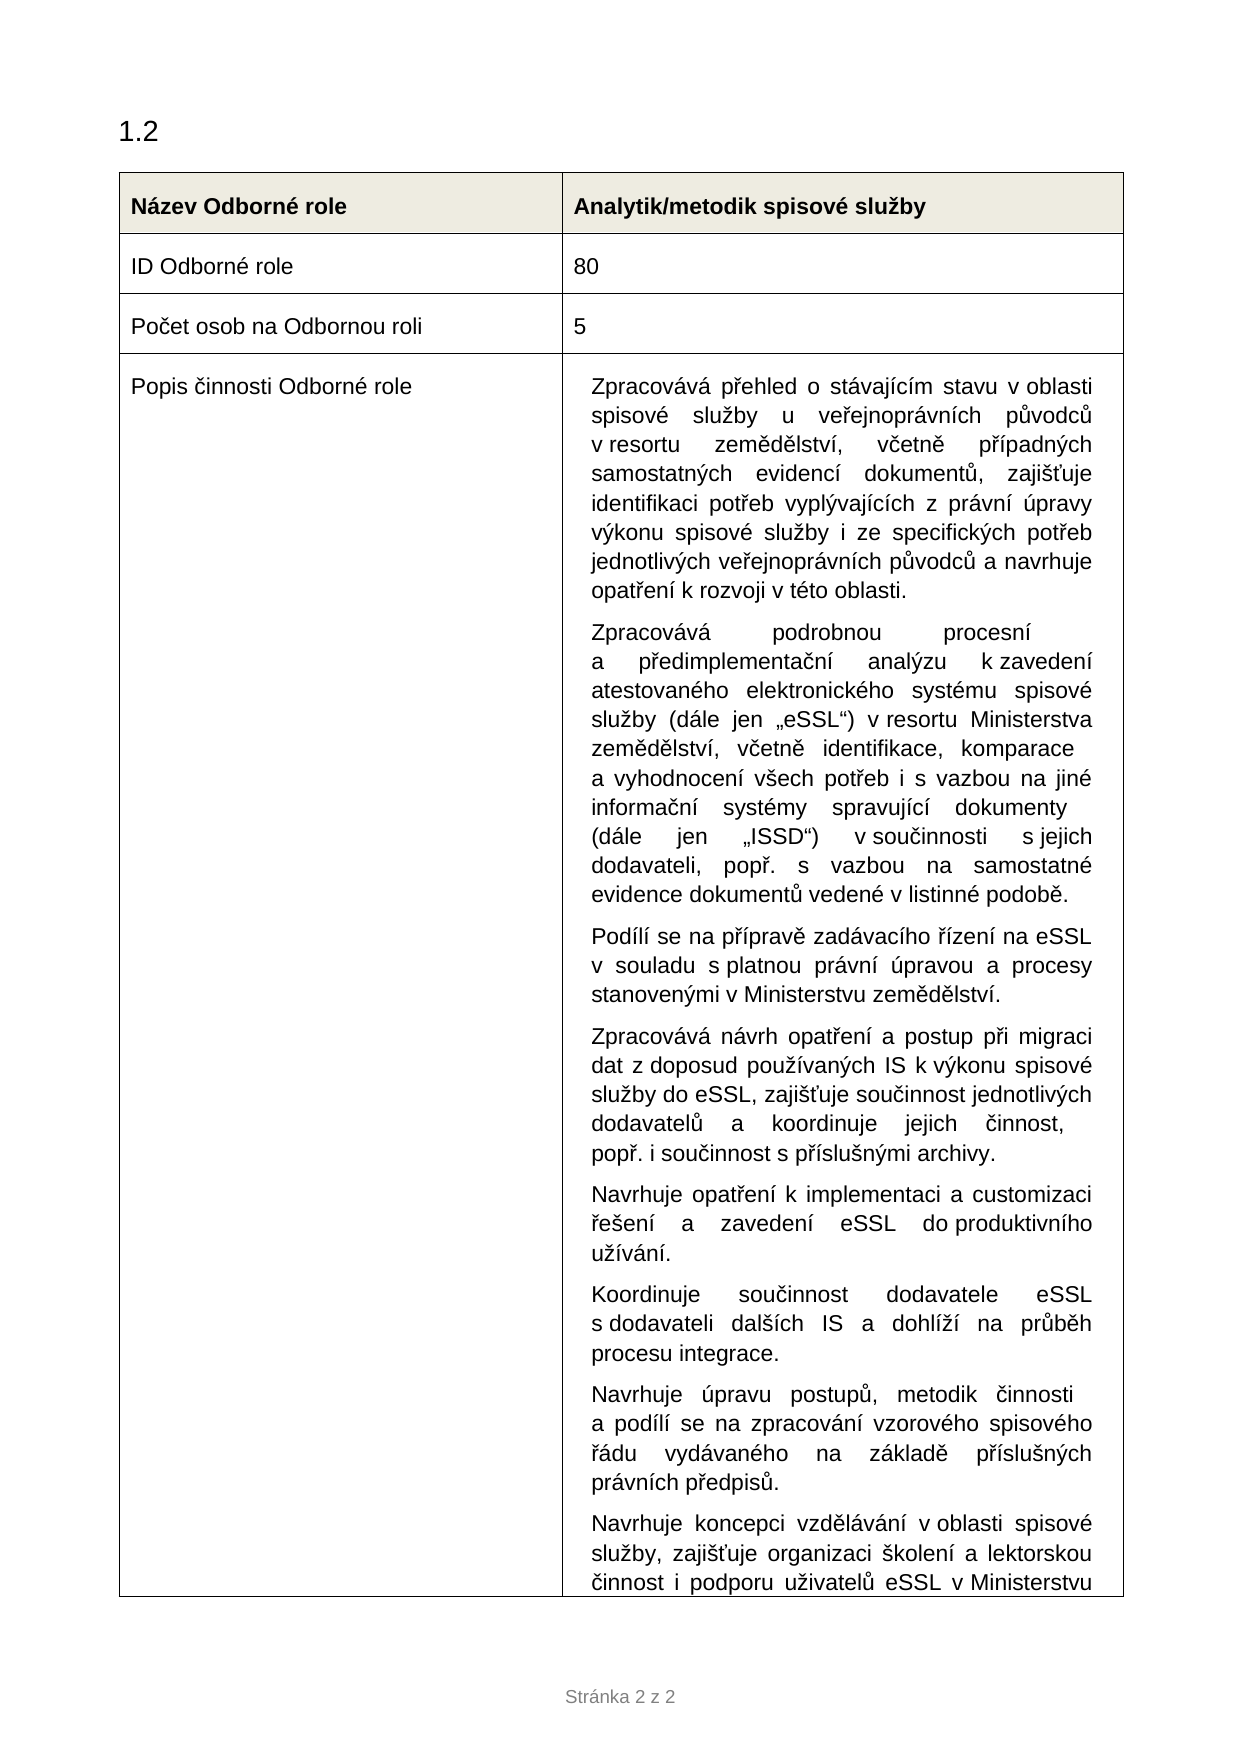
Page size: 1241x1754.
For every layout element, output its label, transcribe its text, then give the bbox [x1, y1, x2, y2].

table_cell 5 [563, 294, 1123, 353]
table_header Analytik/metodik spisové služby [563, 173, 1123, 232]
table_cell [120, 354, 562, 1596]
table_header Název Odborné role [120, 173, 562, 232]
table_cell 80 [563, 234, 1123, 292]
table_cell Počet osob na Odbornou roli [120, 294, 562, 353]
text 1.2 [118, 118, 1122, 147]
table_cell ID Odborné role [120, 234, 562, 292]
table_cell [563, 354, 1123, 1596]
